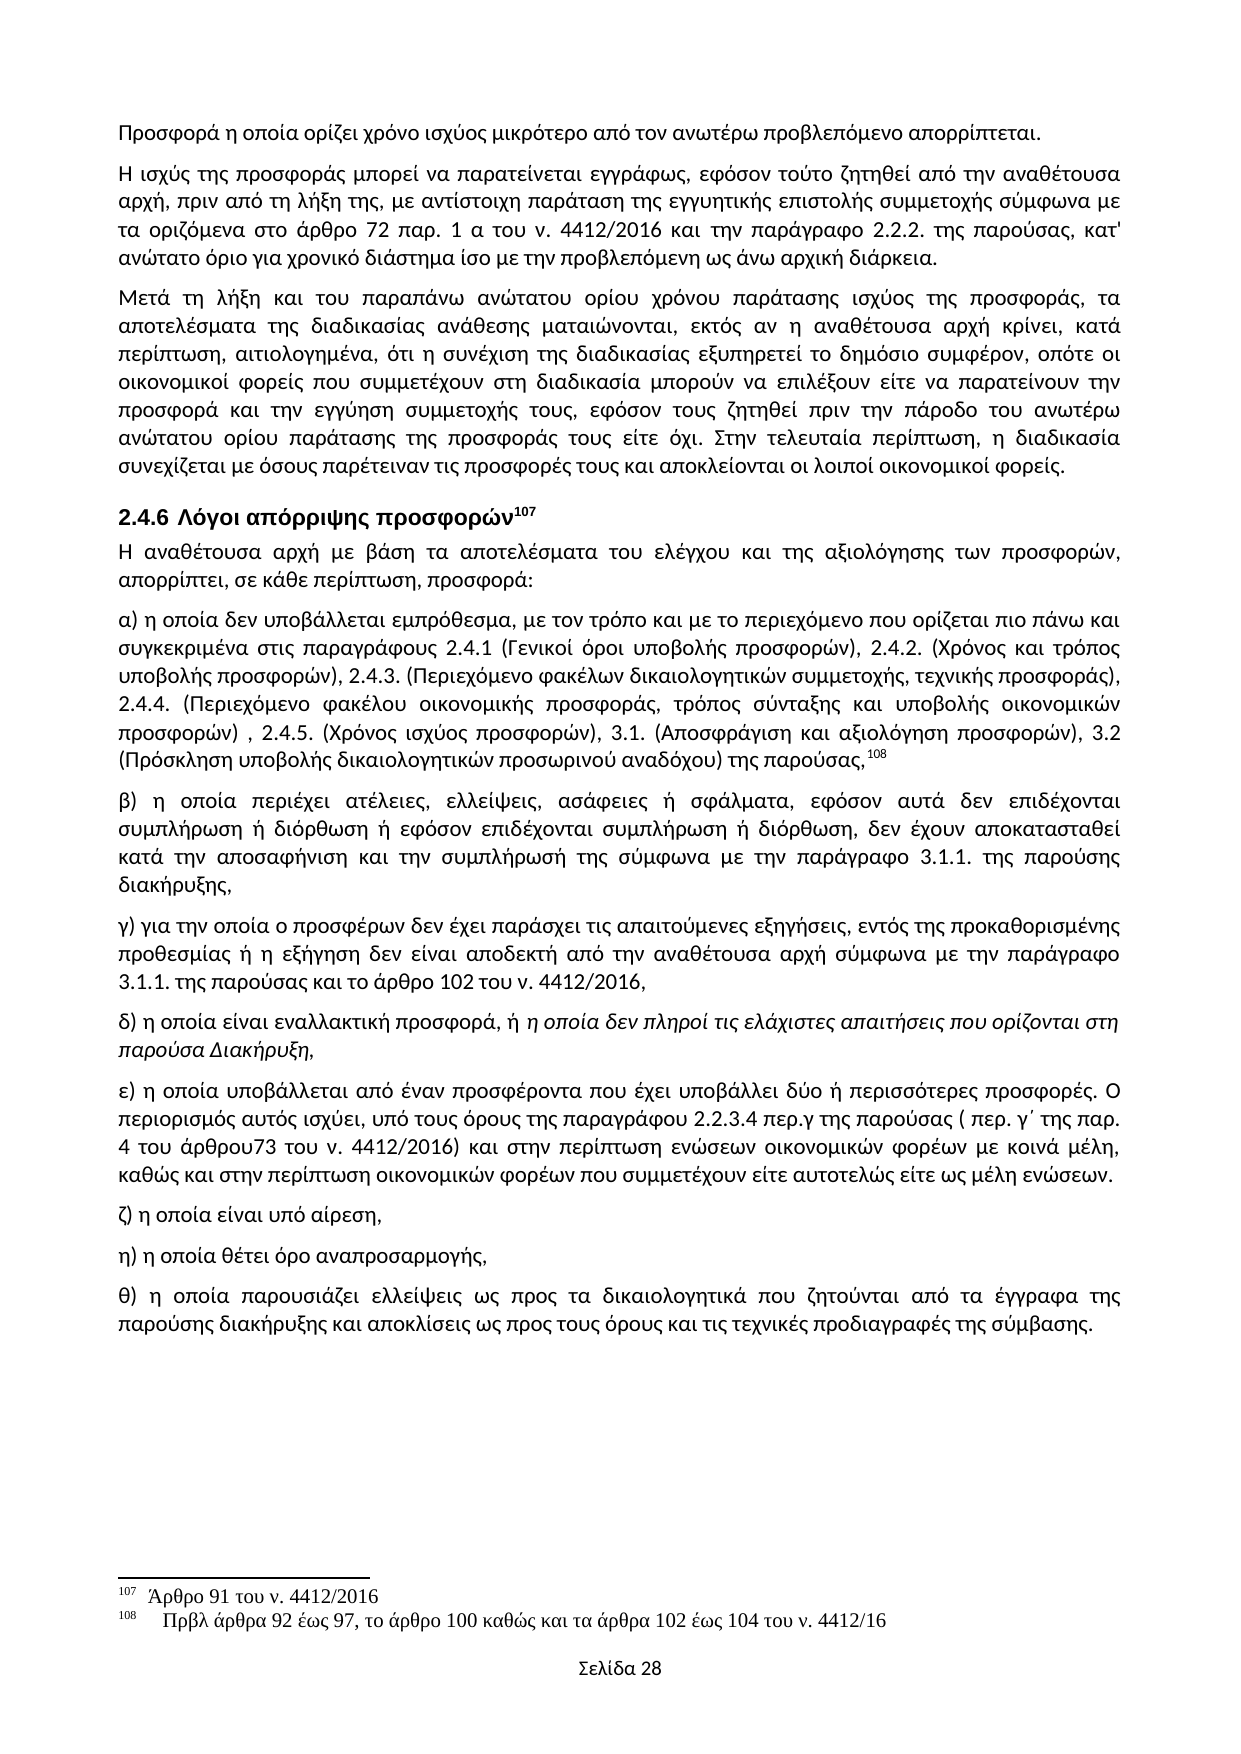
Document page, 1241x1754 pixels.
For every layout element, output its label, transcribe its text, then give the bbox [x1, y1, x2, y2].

text η) η οποία θέτει όρο αναπροσαρμογής, [118, 1241, 1122, 1269]
text H αναθέτουσα αρχή με βάση τα αποτελέσματα του ελέγχου και της αξιολόγησης των προσφορών, απορρίπτει, σε κάθε περίπτωση, προσφορά: [118, 537, 1122, 593]
text Μετά τη λήξη και του παραπάνω ανώτατου ορίου χρόνου παράτασης ισχύος της προσφοράς, τα αποτελέσματα της διαδικασίας ανάθεσης ματαιώνονται, εκτός αν η αναθέτουσα αρχή κρίνει, κατά περίπτωση, αιτιολογημένα, ότι η συνέχιση της διαδικασίας εξυπηρετεί το δημόσιο συμφέρον, οπότε οι οικονομικοί φορείς που συμμετέχουν στη διαδικασία μπορούν να επιλέξουν είτε να παρατείνουν την προσφορά και την εγγύηση συμμετοχής τους, εφόσον τους ζητηθεί πριν την πάροδο του ανωτέρω ανώτατου ορίου παράτασης της προσφοράς τους είτε όχι. Στην τελευταία περίπτωση, η διαδικασία συνεχίζεται με όσους παρέτειναν τις προσφορές τους και αποκλείονται οι λοιποί οικονομικοί φορείς. [118, 283, 1122, 479]
text Προσφορά η οποία ορίζει χρόνο ισχύος μικρότερο από τον ανωτέρω προβλεπόμενο απορρίπτεται. [118, 118, 1122, 146]
text θ) η οποία παρουσιάζει ελλείψεις ως προς τα δικαιολογητικά που ζητούνται από τα έγγραφα της παρούσης διακήρυξης και αποκλίσεις ως προς τους όρους και τις τεχνικές προδιαγραφές της σύμβασης. [118, 1281, 1122, 1337]
text ζ) η οποία είναι υπό αίρεση, [118, 1200, 1122, 1228]
text Η ισχύς της προσφοράς μπορεί να παρατείνεται εγγράφως, εφόσον τούτο ζητηθεί από την αναθέτουσα αρχή, πριν από τη λήξη της, με αντίστοιχη παράταση της εγγυητικής επιστολής συμμετοχής σύμφωνα με τα οριζόμενα στο άρθρο 72 παρ. 1 α του ν. 4412/2016 και την παράγραφο 2.2.2. της παρούσας, κατ' ανώτατο όριο για χρονικό διάστημα ίσο με την προβλεπόμενη ως άνω αρχική διάρκεια. [118, 159, 1122, 271]
text γ) για την οποία ο προσφέρων δεν έχει παράσχει τις απαιτούμενες εξηγήσεις, εντός της προκαθορισμένης προθεσμίας ή η εξήγηση δεν είναι αποδεκτή από την αναθέτουσα αρχή σύμφωνα με την παράγραφο 3.1.1. της παρούσας και το άρθρο 102 του ν. 4412/2016, [118, 911, 1122, 995]
subtitle 2.4.6 Λόγοι απόρριψης προσφορών [118, 504, 1122, 531]
text β) η οποία περιέχει ατέλειες, ελλείψεις, ασάφειες ή σφάλματα, εφόσον αυτά δεν επιδέχονται συμπλήρωση ή διόρθωση ή εφόσον επιδέχονται συμπλήρωση ή διόρθωση, δεν έχουν αποκατασταθεί κατά την αποσαφήνιση και την συμπλήρωσή της σύμφωνα με την παράγραφο 3.1.1. της παρούσης διακήρυξης, [118, 786, 1122, 898]
text α) η οποία δεν υποβάλλεται εμπρόθεσμα, με τον τρόπο και με το περιεχόμενο που ορίζεται πιο πάνω και συγκεκριμένα στις παραγράφους 2.4.1 (Γενικοί όροι υποβολής προσφορών), 2.4.2. (Χρόνος και τρόπος υποβολής προσφορών), 2.4.3. (Περιεχόμενο φακέλων δικαιολογητικών συμμετοχής, τεχνικής προσφοράς), 2.4.4. (Περιεχόμενο φακέλου οικονομικής προσφοράς, τρόπος σύνταξης και υποβολής οικονομικών προσφορών) , 2.4.5. (Χρόνος ισχύος προσφορών), 3.1. (Αποσφράγιση και αξιολόγηση προσφορών), 3.2 (Πρόσκληση υποβολής δικαιολογητικών προσωρινού αναδόχου) της παρούσας, [118, 606, 1122, 774]
text δ) η οποία είναι εναλλακτική προσφορά, ή η οποία δεν πληροί τις ελάχιστες απαιτήσεις που ορίζονται στη παρούσα Διακήρυξη, [118, 1007, 1122, 1063]
text ε) η οποία υποβάλλεται από έναν προσφέροντα που έχει υποβάλλει δύο ή περισσότερες προσφορές. Ο περιορισμός αυτός ισχύει, υπό τους όρους της παραγράφου 2.2.3.4 περ.γ της παρούσας ( περ. γ΄ της παρ. 4 του άρθρου73 του ν. 4412/2016) και στην περίπτωση ενώσεων οικονομικών φορέων με κοινά μέλη, καθώς και στην περίπτωση οικονομικών φορέων που συμμετέχουν είτε αυτοτελώς είτε ως μέλη ενώσεων. [118, 1076, 1122, 1188]
